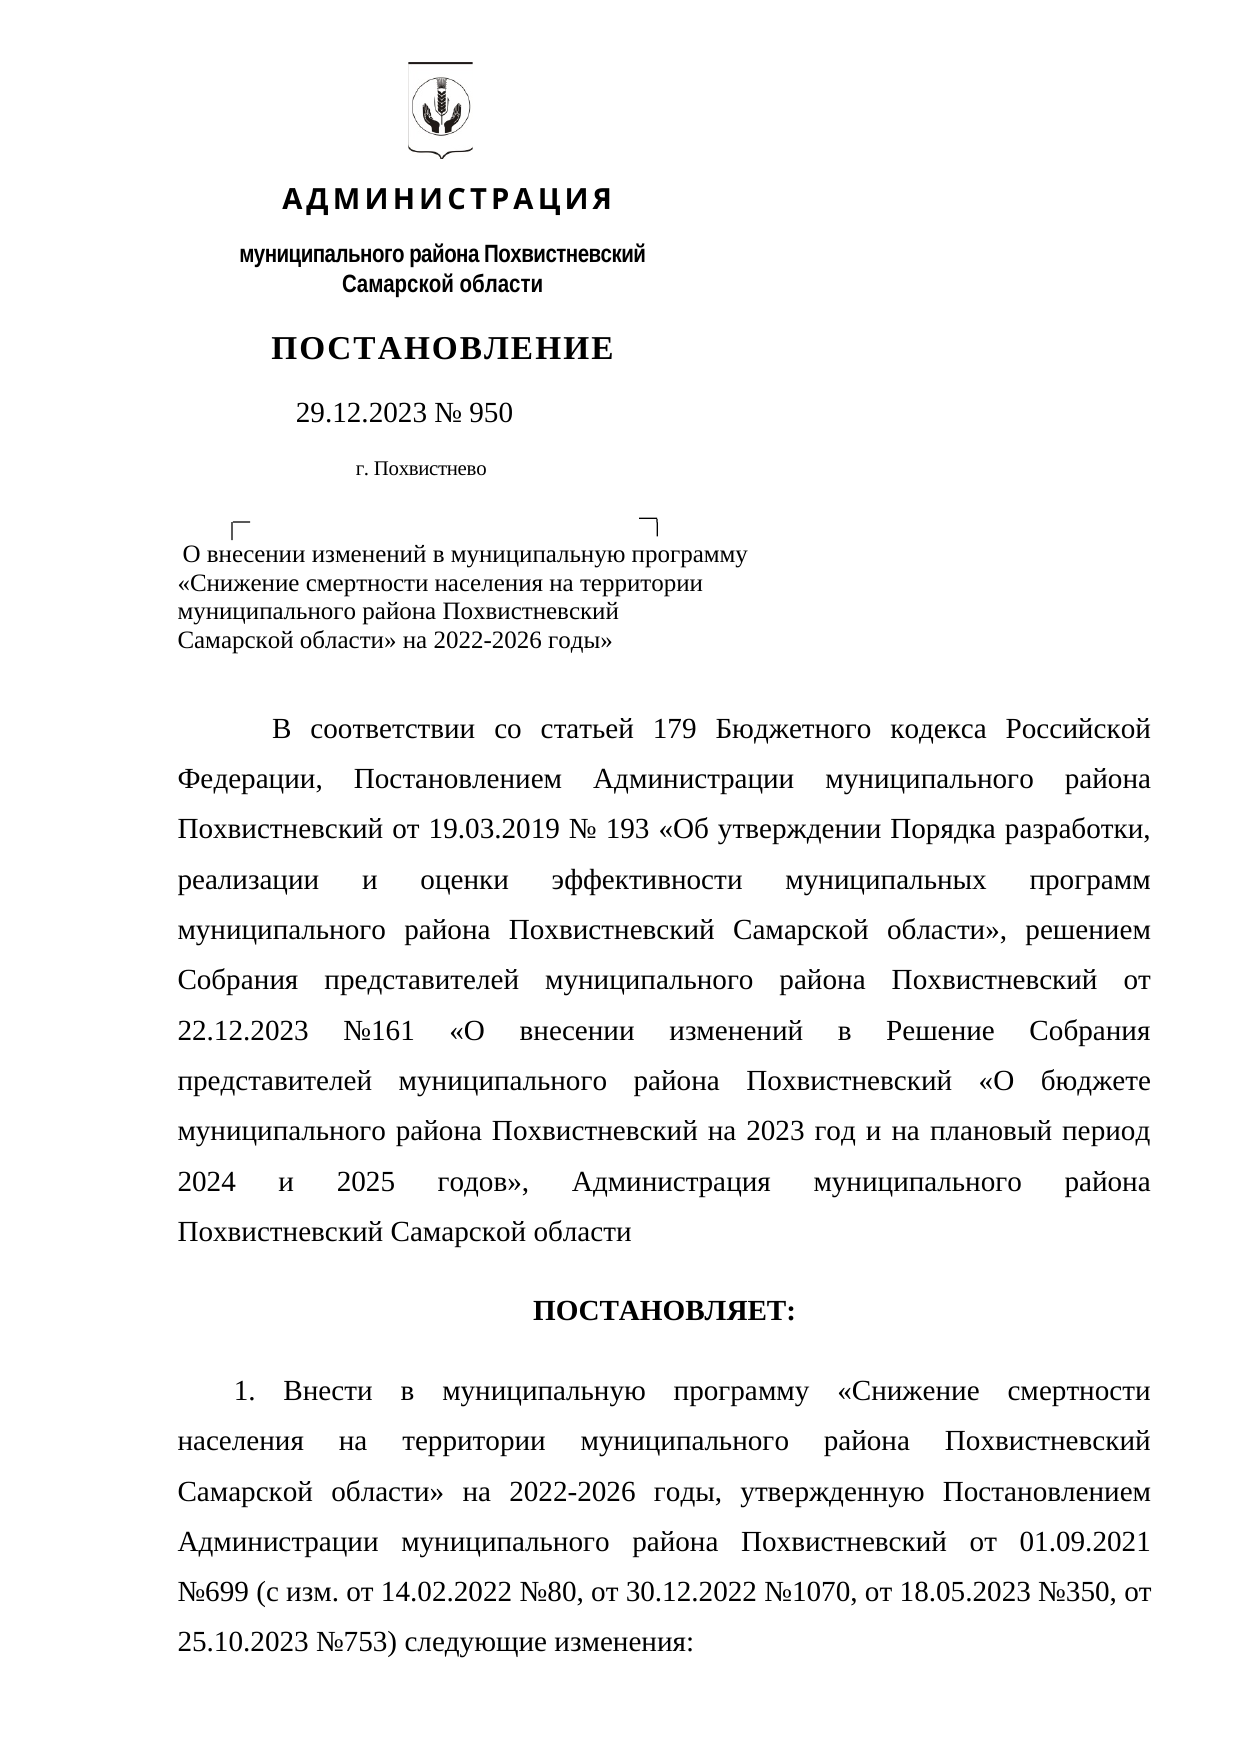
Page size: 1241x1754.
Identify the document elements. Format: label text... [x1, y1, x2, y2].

text муниципального района Похвистневский [177, 596, 1152, 625]
text ПОСТАНОВЛЯЕТ: [177, 1293, 1152, 1327]
table_header АДМИНИСТРАЦИЯ муниципального района Похвистневский Самарской области ПОСТАНОВЛЕНИЕ 29.12.2023 № 950 г. Похвистнево [207, 59, 678, 539]
picture [406, 62, 473, 157]
text Самарской области» на 2022-2026 годы» [177, 625, 1152, 654]
text О внесении изменений в муниципальную программу [177, 539, 1152, 568]
text В соответствии со статьей 179 Бюджетного кодекса Российской Федерации, Постановлением Администрации муниципального района Похвистневский от 19.03.2019 № 193 «Об утверждении Порядка разработки, реализации и оценки эффективности муниципальных программ муниципального района Похвистневский Самарской области», решением Собрания представителей муниципального района Похвистневский от 22.12.2023 №161 «О внесении изменений в Решение Собрания представителей муниципального района Похвистневский «О бюджете муниципального района Похвистневский на 2023 год и на плановый период 2024 и 2025 годов», Администрация муниципального района Похвистневский Самарской области [177, 711, 1152, 1248]
text 1. Внести в муниципальную программу «Снижение смертности населения на территории муниципального района Похвистневский Самарской области» на 2022-2026 годы, утвержденную Постановлением Администрации муниципального района Похвистневский от 01.09.2021 №699 (с изм. от 14.02.2022 №80, от 30.12.2022 №1070, от 18.05.2023 №350, от 25.10.2023 №753) следующие изменения: [177, 1373, 1152, 1658]
text «Снижение смертности населения на территории [177, 568, 1152, 596]
